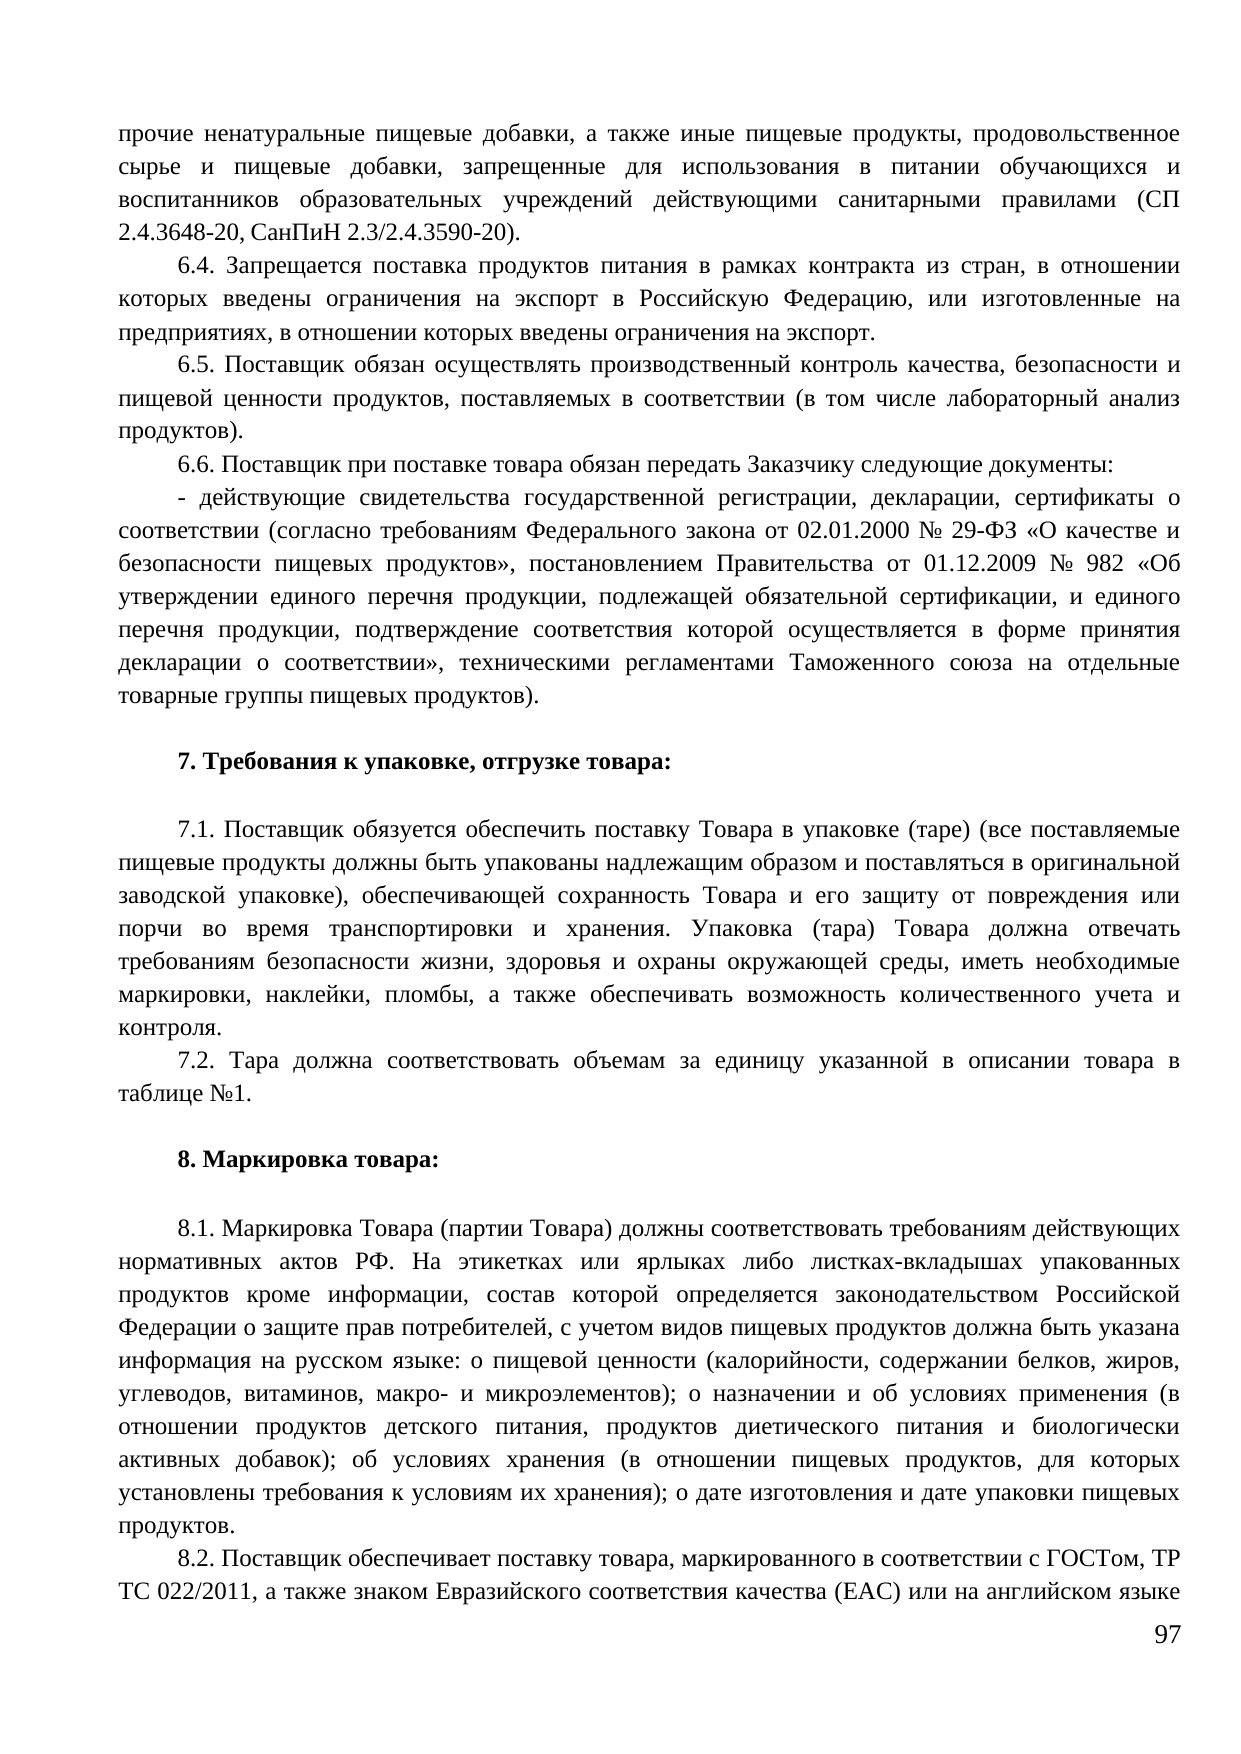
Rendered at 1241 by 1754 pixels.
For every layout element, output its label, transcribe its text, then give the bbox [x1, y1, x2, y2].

text 6.5. Поставщик обязан осуществлять производственный контроль качества, безопасности и пищевой ценности продуктов, поставляемых в соответствии (в том числе лабораторный анализ продуктов). [118, 349, 1181, 444]
text 8.1. Маркировка Товара (партии Товара) должны соответствовать требованиям действующих нормативных актов РФ. На этикетках или ярлыках либо листках-вкладышах упакованных продуктов кроме информации, состав которой определяется законодательством Российской Федерации о защите прав потребителей, с учетом видов пищевых продуктов должна быть указана информация на русском языке: о пищевой ценности (калорийности, содержании белков, жиров, углеводов, витаминов, макро- и микроэлементов); о назначении и об условиях применения (в отношении продуктов детского питания, продуктов диетического питания и биологически активных добавок); об условиях хранения (в отношении пищевых продуктов, для которых установлены требования к условиям их хранения); о дате изготовления и дате упаковки пищевых продуктов. [118, 1213, 1181, 1539]
text 7. Требования к упаковке, отгрузке товара: [118, 746, 1181, 774]
text 8. Маркировка товара: [118, 1144, 1181, 1173]
text 6.4. Запрещается поставка продуктов питания в рамках контракта из стран, в отношении которых введены ограничения на экспорт в Российскую Федерацию, или изготовленные на предприятиях, в отношении которых введены ограничения на экспорт. [118, 251, 1181, 345]
text 7.2. Тара должна соответствовать объемам за единицу указанной в описании товара в таблице №1. [118, 1045, 1181, 1107]
text 7.1. Поставщик обязуется обеспечить поставку Товара в упаковке (таре) (все поставляемые пищевые продукты должны быть упакованы надлежащим образом и поставляться в оригинальной заводской упаковке), обеспечивающей сохранность Товара и его защиту от повреждения или порчи во время транспортировки и хранения. Упаковка (тара) Товара должна отвечать требованиям безопасности жизни, здоровья и охраны окружающей среды, иметь необходимые маркировки, наклейки, пломбы, а также обеспечивать возможность количественного учета и контроля. [118, 814, 1181, 1041]
text - действующие свидетельства государственной регистрации, декларации, сертификаты о соответствии (согласно требованиям Федерального закона от 02.01.2000 № 29-ФЗ «О качестве и безопасности пищевых продуктов», постановлением Правительства от 01.12.2009 № 982 «Об утверждении единого перечня продукции, подлежащей обязательной сертификации, и единого перечня продукции, подтверждение соответствия которой осуществляется в форме принятия декларации о соответствии», техническими регламентами Таможенного союза на отдельные товарные группы пищевых продуктов). [118, 482, 1181, 708]
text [118, 1543, 1181, 1605]
text 6.6. Поставщик при поставке товара обязан передать Заказчику следующие документы: [118, 449, 1181, 477]
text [118, 118, 1181, 246]
